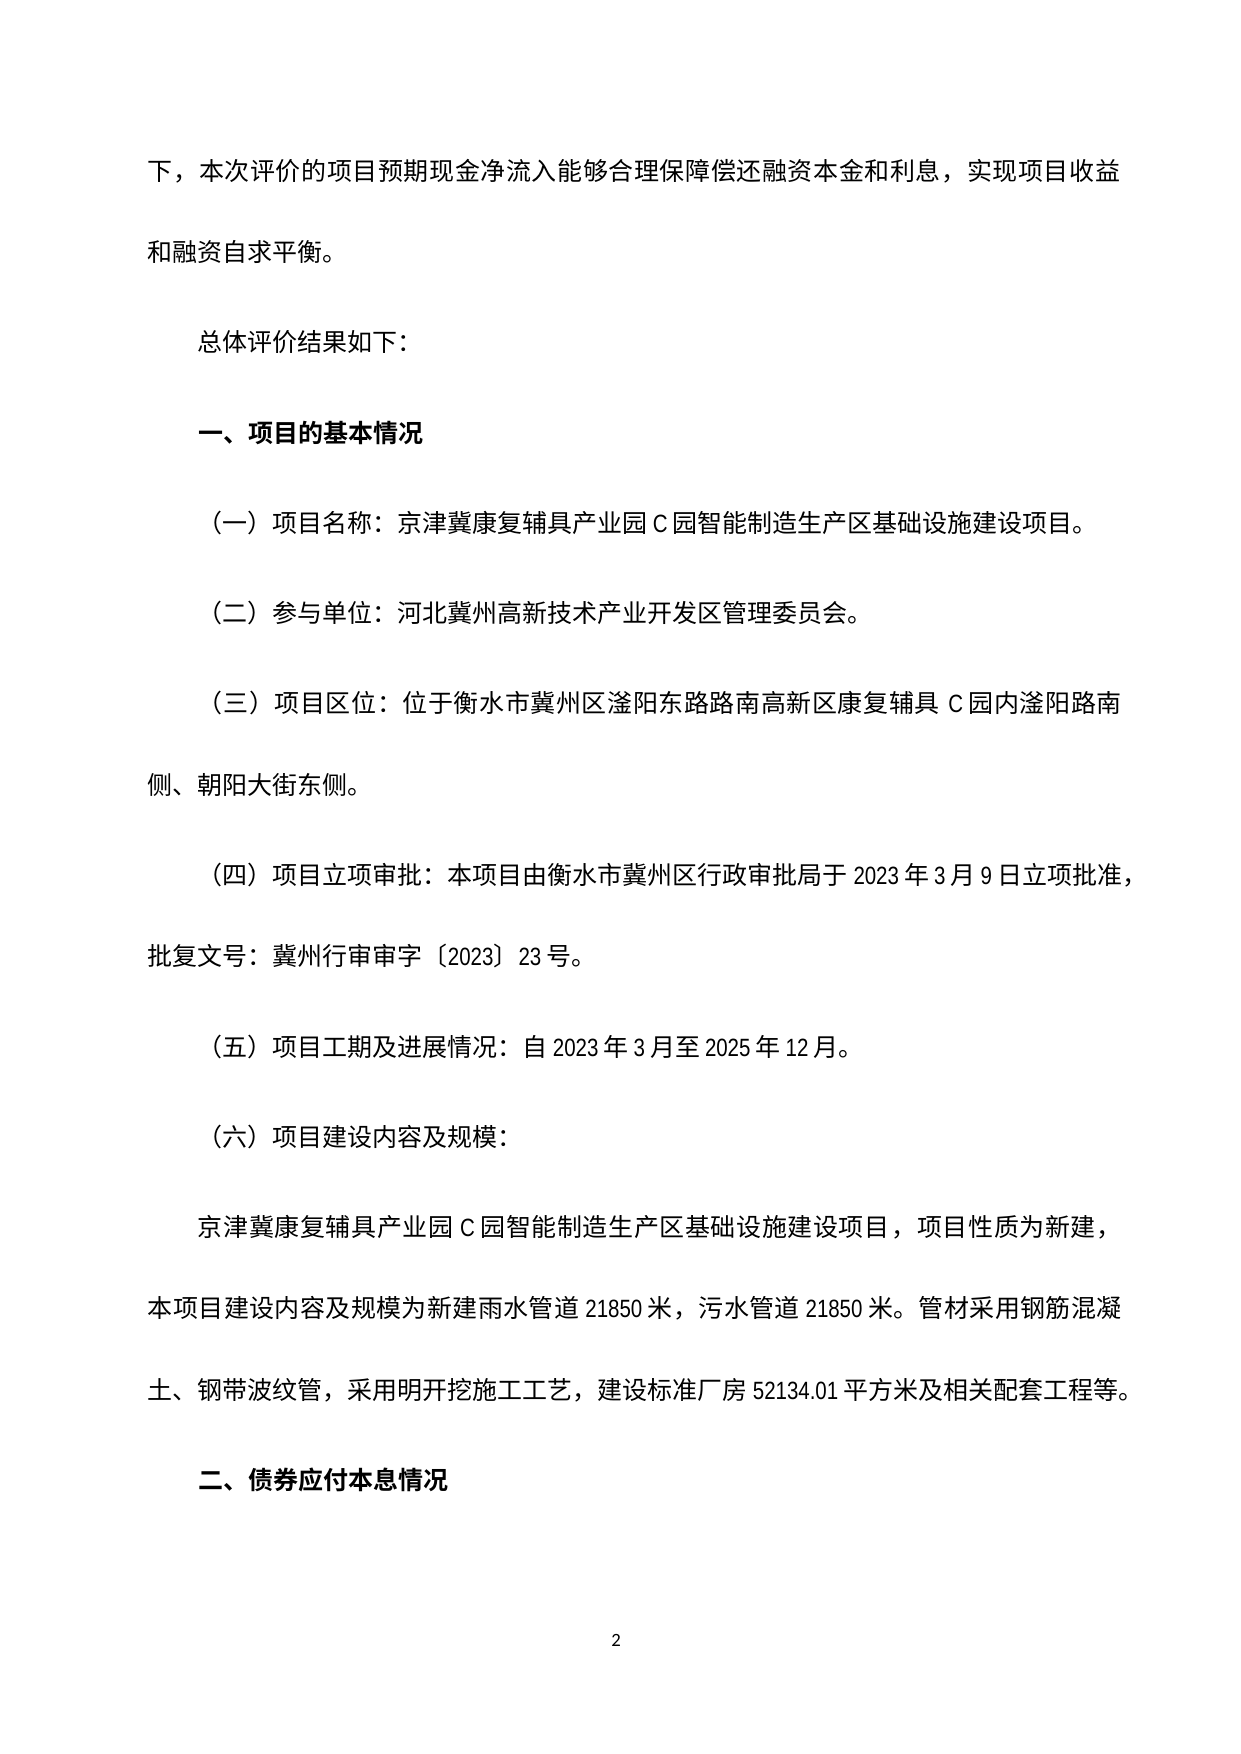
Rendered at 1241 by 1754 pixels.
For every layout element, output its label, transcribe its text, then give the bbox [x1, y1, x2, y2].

text （五）项目工期及进展情况：自2023年3月至2025年12月。 [148, 1013, 1122, 1078]
text 京津冀康复辅具产业园C园智能制造生产区基础设施建设项目，项目性质为新建，本项目建设内容及规模为新建雨水管道21850米，污水管道21850米。管材采用钢筋混凝土、钢带波纹管，采用明开挖施工工艺，建设标准厂房52134.01平方米及相关配套工程等。 [148, 1193, 1122, 1421]
text 二、债券应付本息情况 [148, 1446, 1122, 1511]
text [148, 137, 1122, 283]
text （六）项目建设内容及规模： [198, 1103, 1122, 1168]
text （四）项目立项审批：本项目由衡水市冀州区行政审批局于2023年3月9日立项批准，批复文号：冀州行审审字〔2023〕23号。 [148, 841, 1122, 987]
text 总体评价结果如下： [148, 308, 1122, 373]
text （二）参与单位：河北冀州高新技术产业开发区管理委员会。 [148, 579, 1122, 644]
text （三）项目区位：位于衡水市冀州区滏阳东路路南高新区康复辅具C园内滏阳路南侧、朝阳大街东侧。 [148, 669, 1122, 816]
text （一）项目名称：京津冀康复辅具产业园C园智能制造生产区基础设施建设项目。 [148, 489, 1122, 554]
text 一、项目的基本情况 [148, 399, 1122, 464]
